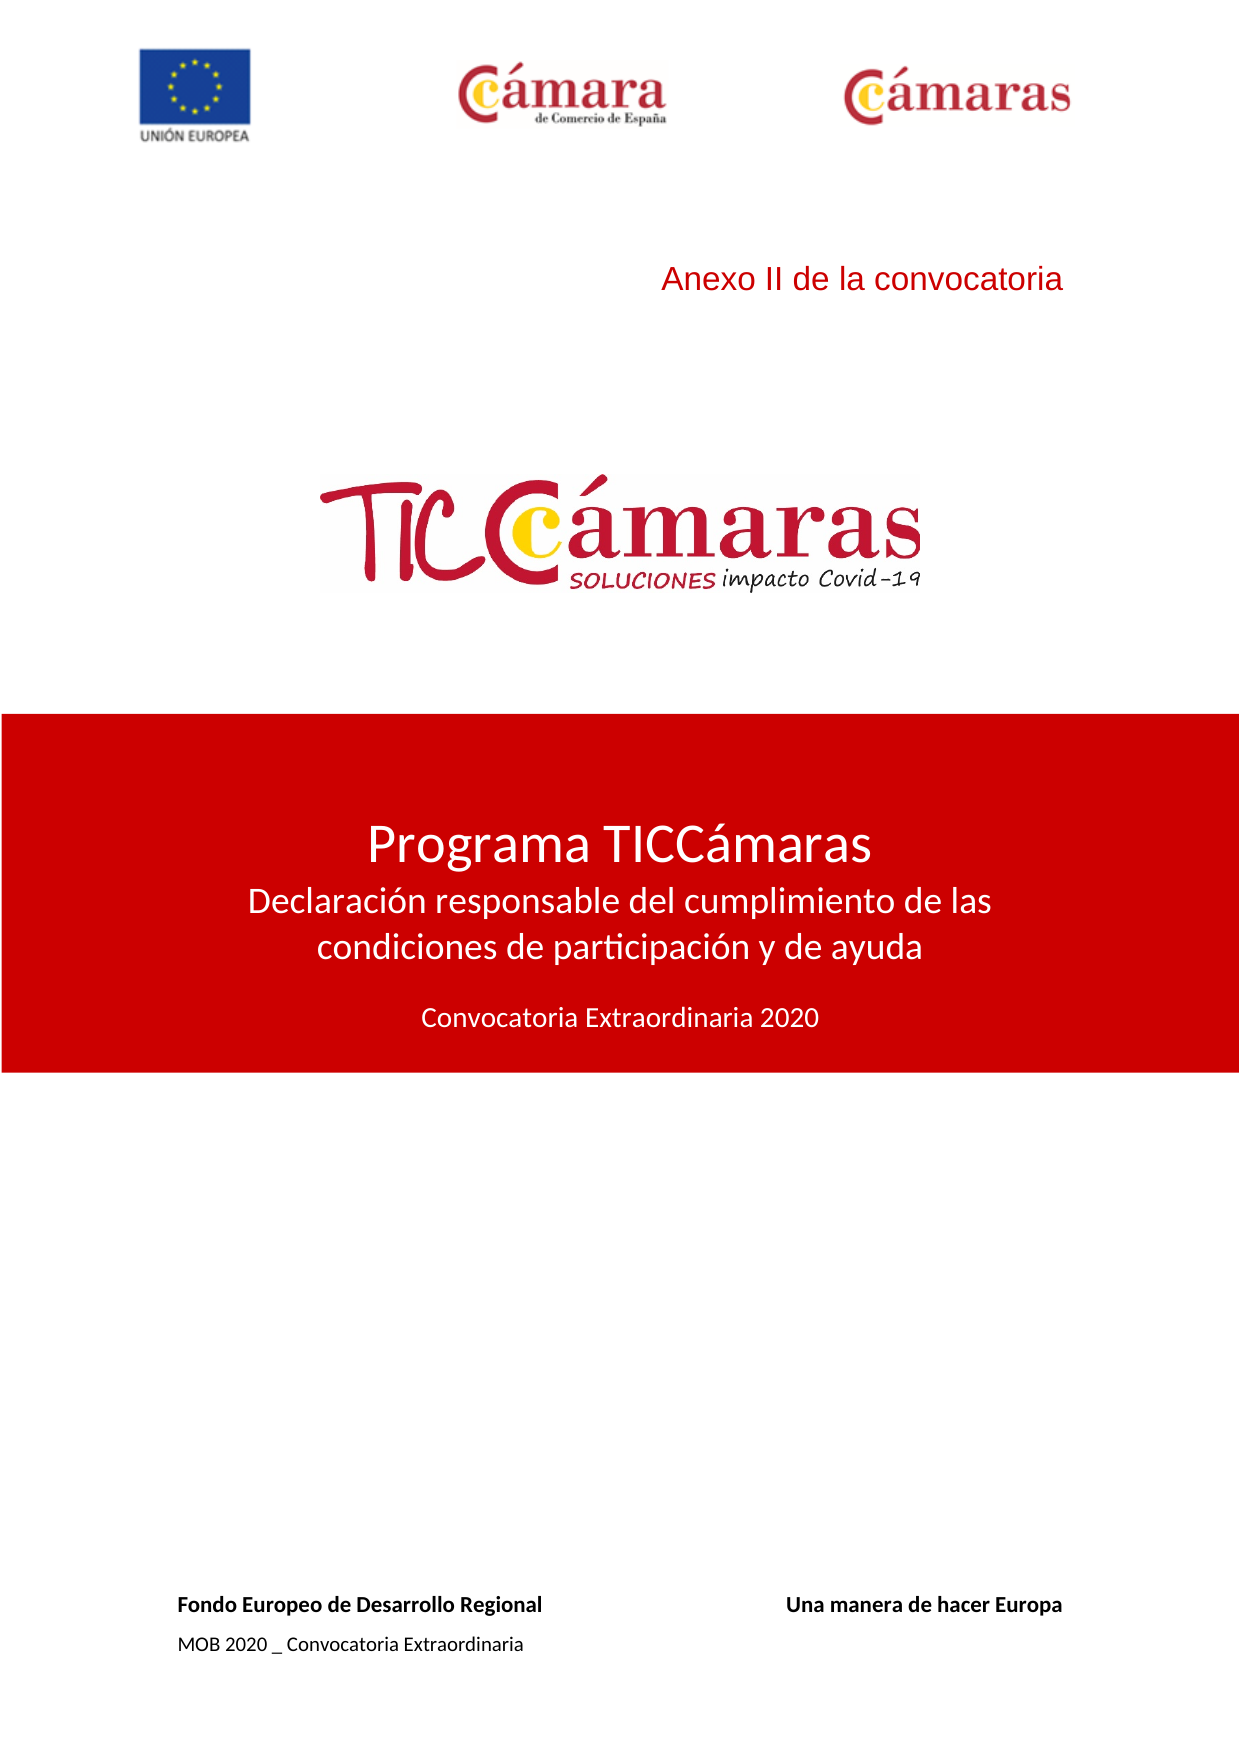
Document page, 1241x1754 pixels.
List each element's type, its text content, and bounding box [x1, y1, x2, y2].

picture [92, 27, 1104, 147]
picture [320, 474, 920, 593]
text Declaración responsable del cumplimiento de las condiciones de participación y de ayuda [177, 877, 1063, 968]
text Programa TICCámaras [177, 808, 1063, 877]
text Convocatoria Extraordinaria 2020 [177, 968, 1063, 1034]
text Anexo II de la convocatoria [177, 259, 1063, 297]
